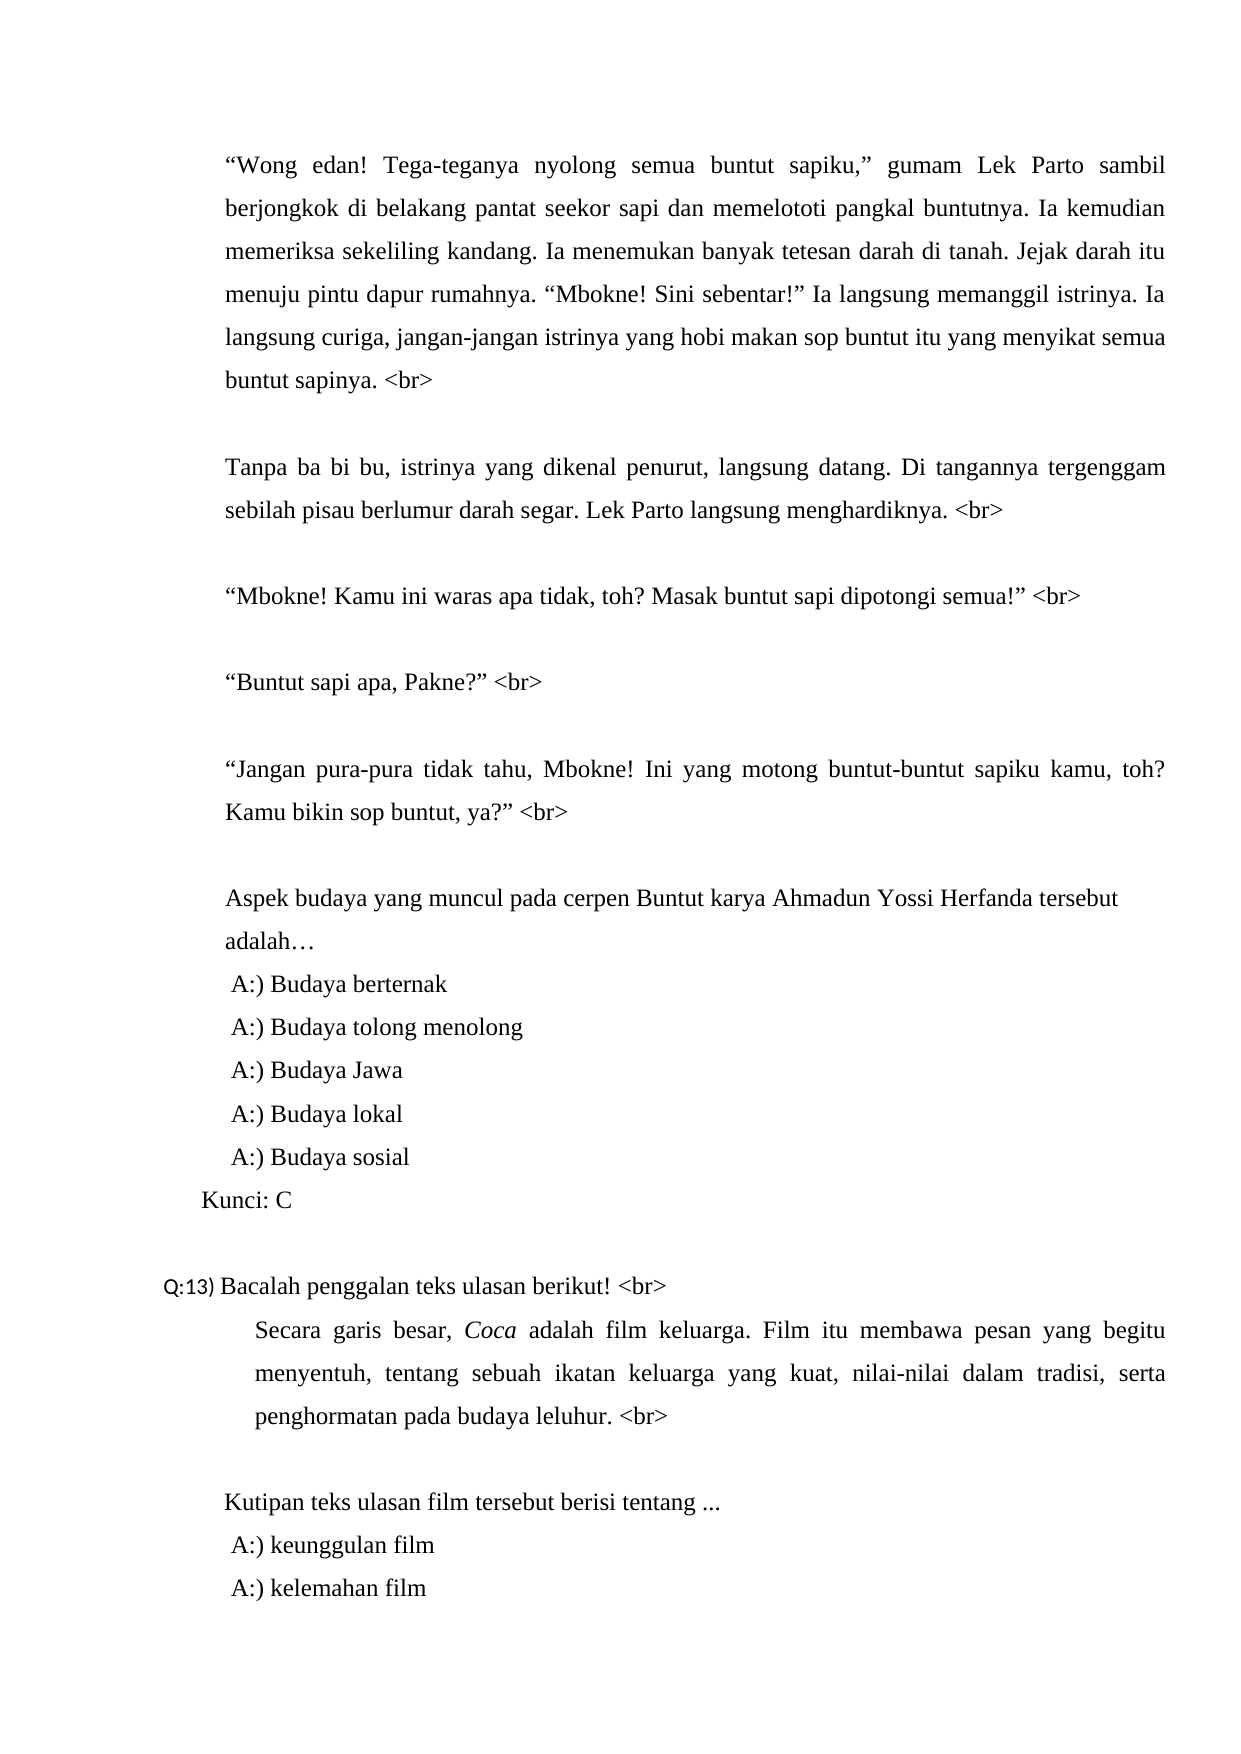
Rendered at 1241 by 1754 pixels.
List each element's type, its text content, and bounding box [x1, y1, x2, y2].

text Q:13) Bacalah penggalan teks ulasan berikut! <br> [157, 1271, 1167, 1300]
text A:) Budaya tolong menolong [231, 1012, 1167, 1041]
text A:) Budaya Jawa [270, 1056, 1167, 1084]
text A:) kelemahan film [231, 1573, 1167, 1602]
text Kutipan teks ulasan film tersebut berisi tentang ... [224, 1487, 1167, 1516]
list “Mbokne! Kamu ini waras apa tidak, toh? Masak buntut sapi dipotongi semua!” <br> [225, 581, 1167, 610]
list “Buntut sapi apa, Pakne?” <br> [225, 667, 1167, 696]
list “Jangan pura-pura tidak tahu, Mbokne! Ini yang motong buntut-buntut sapiku kamu, toh? Kamu bikin sop buntut, ya?” <br> [225, 754, 1167, 826]
list Tanpa ba bi bu, istrinya yang dikenal penurut, langsung datang. Di tangannya tergenggam sebilah pisau berlumur darah segar. Lek Parto langsung menghardiknya. <br> [225, 452, 1167, 524]
text A:) Budaya lokal [270, 1099, 1167, 1127]
text Kunci: C [201, 1185, 1167, 1214]
text Secara garis besar, Coca adalah film keluarga. Film itu membawa pesan yang begitu menyentuh, tentang sebuah ikatan keluarga yang kuat, nilai-nilai dalam tradisi, serta penghormatan pada budaya leluhur. <br> [254, 1315, 1167, 1430]
text A:) Budaya sosial [270, 1142, 1167, 1171]
text A:) Budaya berternak [270, 969, 1167, 998]
list “Wong edan! Tega-teganya nyolong semua buntut sapiku,” gumam Lek Parto sambil berjongkok di belakang pantat seekor sapi dan memelototi pangkal buntutnya. Ia kemudian memeriksa sekeliling kandang. Ia menemukan banyak tetesan darah di tanah. Jejak darah itu menuju pintu dapur rumahnya. “Mbokne! Sini sebentar!” Ia langsung memanggil istrinya. Ia langsung curiga, jangan-jangan istrinya yang hobi makan sop buntut itu yang menyikat semua buntut sapinya. <br> [225, 150, 1167, 394]
text A:) keunggulan film [270, 1530, 1167, 1559]
text Aspek budaya yang muncul pada cerpen Buntut karya Ahmadun Yossi Herfanda tersebut adalah… [225, 883, 1167, 955]
